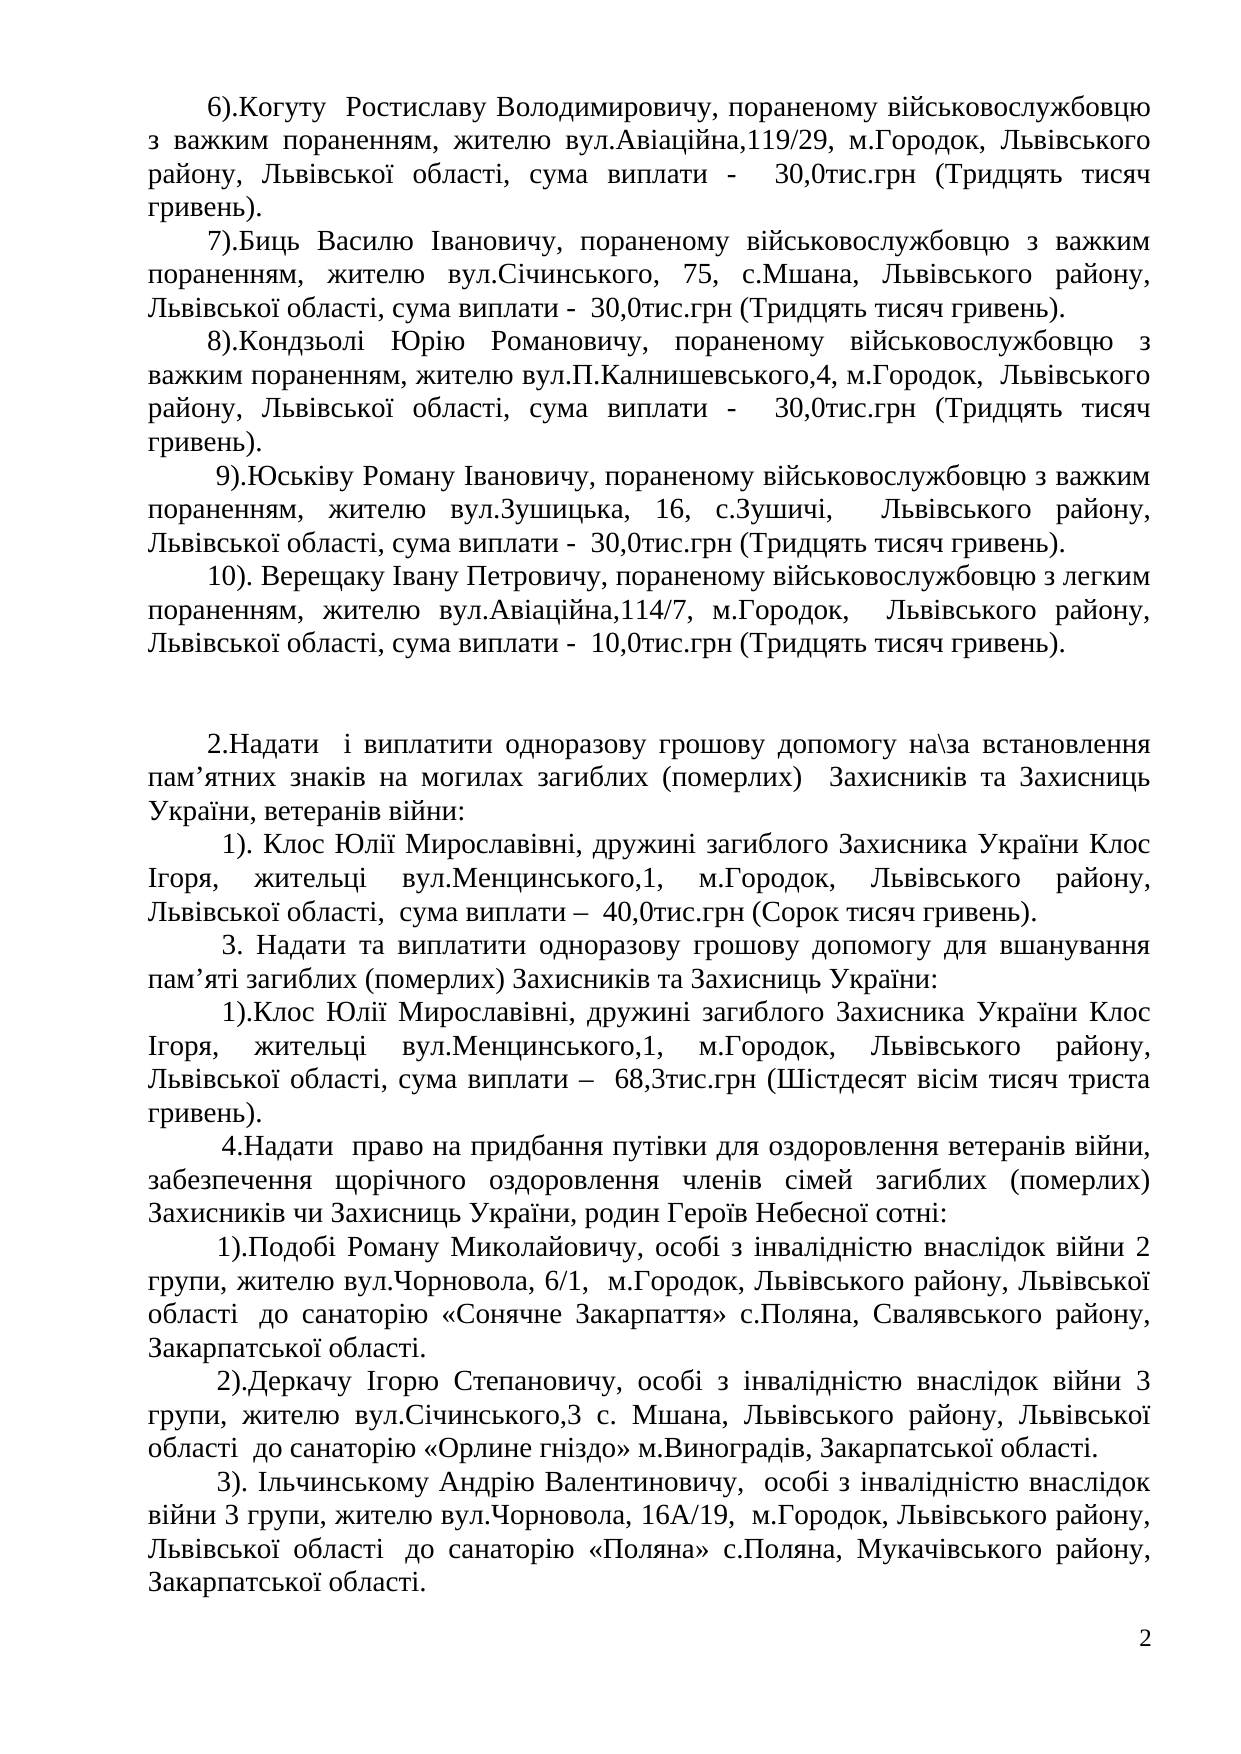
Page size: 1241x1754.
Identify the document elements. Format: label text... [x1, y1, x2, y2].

text 4.Надати право на придбання путівки для оздоровлення ветеранів війни, забезпечення щорічного оздоровлення членів сімей загиблих (померлих) Захисників чи Захисниць України, родин Героїв Небесної сотні: [148, 1128, 1152, 1229]
text 10). Верещаку Івану Петровичу, пораненому військовослужбовцю з легким пораненням, жителю вул.Авіаційна,114/7, м.Городок, Львівського району, Львівської області, сума виплати - 10,0тис.грн (Тридцять тисяч гривень). [148, 558, 1152, 659]
text 2.Надати і виплатити одноразову грошову допомогу на\за встановлення пам’ятних знаків на могилах загиблих (померлих) Захисників та Захисниць України, ветеранів війни: [148, 726, 1152, 827]
text 1).Подобі Роману Миколайовичу, особі з інвалідністю внаслідок війни 2 групи, жителю вул.Чорновола, 6/1, м.Городок, Львівського району, Львівської області до санаторію «Сонячне Закарпаття» с.Поляна, Свалявського району, Закарпатської області. [148, 1229, 1152, 1363]
text 8).Кондзьолі Юрію Романовичу, пораненому військовослужбовцю з важким пораненням, жителю вул.П.Калнишевського,4, м.Городок, Львівського району, Львівської області, сума виплати - 30,0тис.грн (Тридцять тисяч гривень). [148, 323, 1152, 458]
text 3). Ільчинському Андрію Валентиновичу, особі з інвалідністю внаслідок війни 3 групи, жителю вул.Чорновола, 16А/19, м.Городок, Львівського району, Львівської області до санаторію «Поляна» с.Поляна, Мукачівського району, Закарпатської області. [148, 1464, 1152, 1598]
text 1).Клос Юлії Мирославівні, дружині загиблого Захисника України Клос Ігоря, жительці вул.Менцинського,1, м.Городок, Львівського району, Львівської області, сума виплати – 68,3тис.грн (Шістдесят вісім тисяч триста гривень). [148, 994, 1152, 1128]
text 9).Юськіву Роману Івановичу, пораненому військовослужбовцю з важким пораненням, жителю вул.Зушицька, 16, с.Зушичі, Львівського району, Львівської області, сума виплати - 30,0тис.грн (Тридцять тисяч гривень). [148, 458, 1152, 558]
text 2).Деркачу Ігорю Степановичу, особі з інвалідністю внаслідок війни 3 групи, жителю вул.Січинського,3 с. Мшана, Львівського району, Львівської області до санаторію «Орлине гніздо» м.Виноградів, Закарпатської області. [148, 1363, 1152, 1464]
text 3. Надати та виплатити одноразову грошову допомогу для вшанування пам’яті загиблих (померлих) Захисників та Захисниць України: [148, 927, 1152, 994]
text 7).Биць Василю Івановичу, пораненому військовослужбовцю з важким пораненням, жителю вул.Січинського, 75, с.Мшана, Львівського району, Львівської області, сума виплати - 30,0тис.грн (Тридцять тисяч гривень). [148, 223, 1152, 323]
text 1). Клос Юлії Мирославівні, дружині загиблого Захисника України Клос Ігоря, жительці вул.Менцинського,1, м.Городок, Львівського району, Львівської області, сума виплати – 40,0тис.грн (Сорок тисяч гривень). [148, 827, 1152, 927]
text 6).Когуту Ростиславу Володимировичу, пораненому військовослужбовцю з важким пораненням, жителю вул.Авіаційна,119/29, м.Городок, Львівського району, Львівської області, сума виплати - 30,0тис.грн (Тридцять тисяч гривень). [148, 89, 1152, 223]
